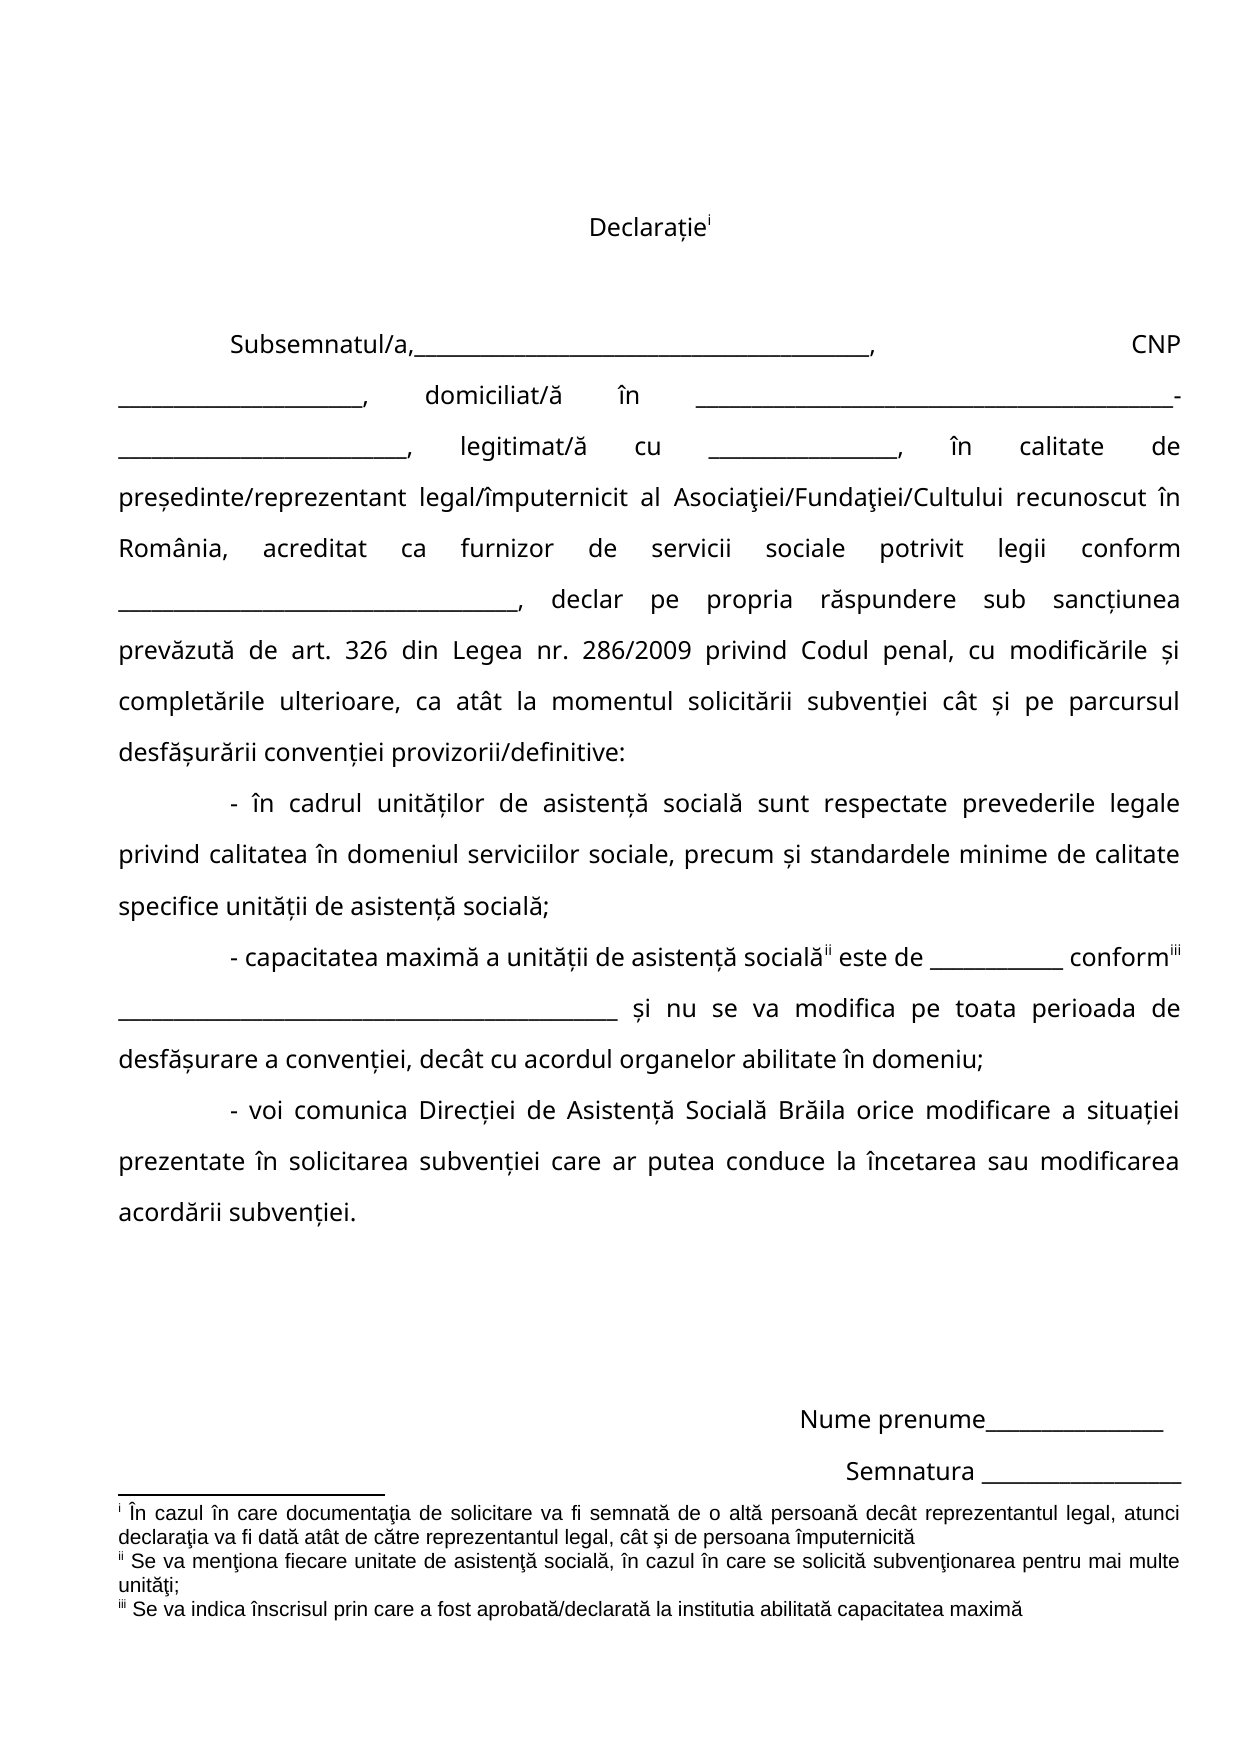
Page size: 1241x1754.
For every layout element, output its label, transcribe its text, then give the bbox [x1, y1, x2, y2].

text Subsemnatul/a,_________________________________________, CNP ______________________, domiciliat/ă în _____________________________________________________________________, legitimat/ă cu _________________, în calitate de preşedinte/reprezentant legal/împuternicit al Asociaţiei/Fundaţiei/Cultului recunoscut în România, acreditat ca furnizor de servicii sociale potrivit legii conform ____________________________________, declar pe propria răspundere sub sancţiunea prevăzută de art. 326 din Legea nr. 286/2009 privind Codul penal, cu modificările şi completările ulterioare, ca atât la momentul solicitării subvenţiei cât şi pe parcursul desfăşurării convenţiei provizorii/definitive: [118, 327, 1181, 769]
text Semnatura __________________ [118, 1453, 1181, 1487]
text - în cadrul unităţilor de asistenţă socială sunt respectate prevederile legale privind calitatea în domeniul serviciilor sociale, precum şi standardele minime de calitate specifice unităţii de asistenţă socială; [118, 786, 1181, 922]
text Declaraţie [118, 209, 1181, 243]
text Nume prenume________________ [118, 1402, 1181, 1436]
text - voi comunica Direcţiei de Asistenţă Socială Brăila orice modificare a situaţiei prezentate în solicitarea subvenţiei care ar putea conduce la încetarea sau modificarea acordării subvenţiei. [118, 1092, 1181, 1228]
text - capacitatea maximă a unităţii de asistenţă socială este de ____________ conform _____________________________________________ şi nu se va modifica pe toata perioada de desfăşurare a convenţiei, decât cu acordul organelor abilitate în domeniu; [118, 939, 1181, 1075]
